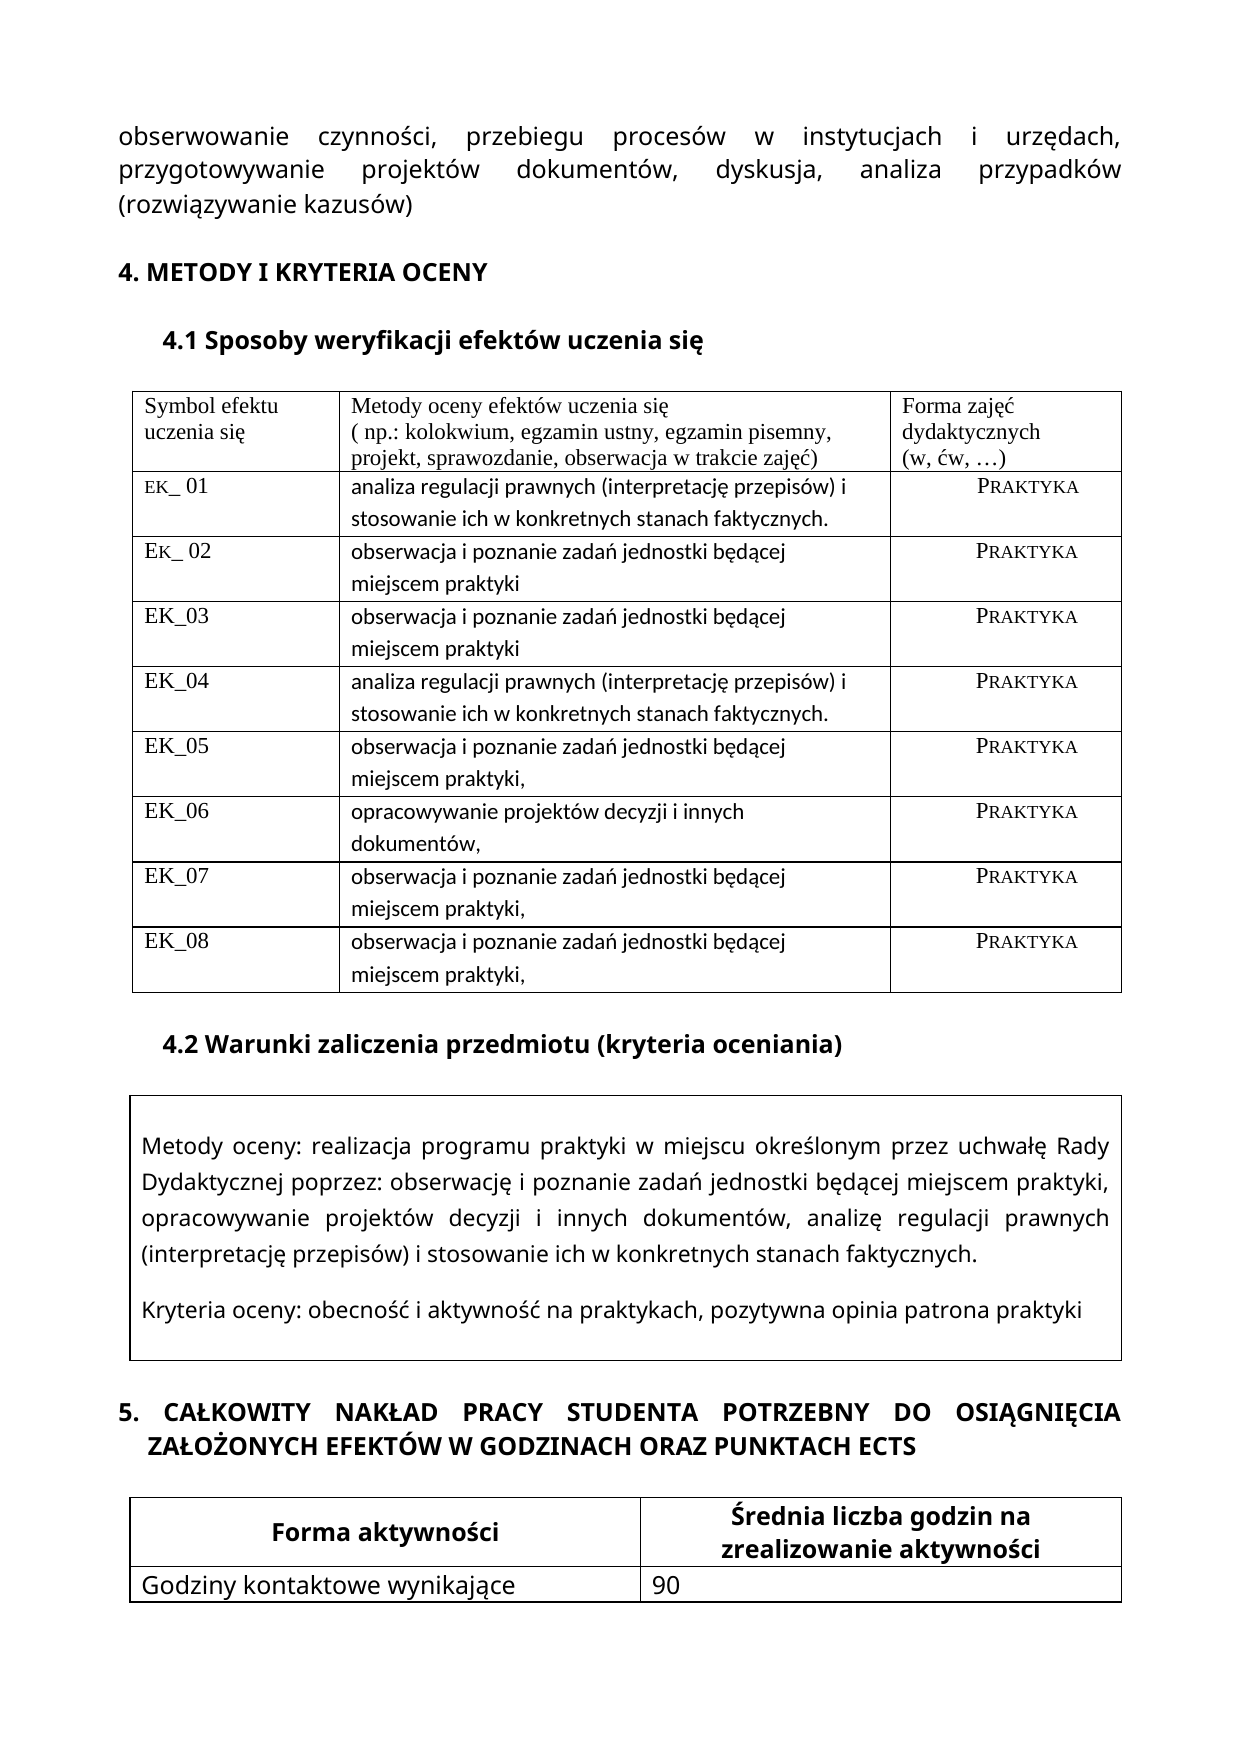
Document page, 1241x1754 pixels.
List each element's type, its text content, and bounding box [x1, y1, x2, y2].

table_cell Praktyka [891, 732, 1121, 796]
table_cell obserwacja i poznanie zadań jednostki będącej miejscem praktyki [340, 537, 890, 601]
table_cell EK_06 [133, 797, 339, 861]
table_cell obserwacja i poznanie zadań jednostki będącej miejscem praktyki, [340, 928, 890, 992]
table_header Forma zajęć dydaktycznych (w, ćw, …) [891, 392, 1121, 471]
table_cell analiza regulacji prawnych (interpretację przepisów) i stosowanie ich w konkretnych stanach faktycznych. [340, 472, 890, 536]
table_header Średnia liczba godzin na zrealizowanie aktywności [641, 1498, 1121, 1566]
table_cell 90 [641, 1567, 1121, 1601]
table_cell EK_05 [133, 732, 339, 796]
table_cell opracowywanie projektów decyzji i innych dokumentów, [340, 797, 890, 861]
table_cell EK_04 [133, 667, 339, 731]
text 5. CAŁKOWITY NAKŁAD PRACY STUDENTA POTRZEBNY DO OSIĄGNIĘCIA ZAŁOŻONYCH EFEKTÓW W GODZINACH ORAZ PUNKTACH ECTS [118, 1395, 1122, 1463]
table_cell Ek_ 02 [133, 537, 339, 601]
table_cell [131, 1567, 640, 1601]
table_header Metody oceny: realizacja programu praktyki w miejscu określonym przez uchwałę Rady Dydaktycznej poprzez: obserwację i poznanie zadań jednostki będącej miejscem praktyki, opracowywanie projektów decyzji i innych dokumentów, analizę regulacji prawnych (interpretację przepisów) i stosowanie ich w konkretnych stanach faktycznych. Kryteria oceny: obecność i aktywność na praktykach, pozytywna opinia patrona praktyki [131, 1096, 1121, 1360]
table_cell Praktyka [891, 797, 1121, 861]
table_header Metody oceny efektów uczenia się ( np.: kolokwium, egzamin ustny, egzamin pisemny, projekt, sprawozdanie, obserwacja w trakcie zajęć) [340, 392, 890, 471]
table_cell Praktyka [891, 863, 1121, 926]
text obserwowanie czynności, przebiegu procesów w instytucjach i urzędach, przygotowywanie projektów dokumentów, dyskusja, analiza przypadków (rozwiązywanie kazusów) [118, 118, 1122, 220]
table_cell EK_07 [133, 863, 339, 926]
table_cell EK_08 [133, 928, 339, 992]
table_cell obserwacja i poznanie zadań jednostki będącej miejscem praktyki, [340, 732, 890, 796]
table_header Symbol efektu uczenia się [133, 392, 339, 471]
text 4.2 Warunki zaliczenia przedmiotu (kryteria oceniania) [162, 1027, 1122, 1061]
text 4. METODY I KRYTERIA OCENY [118, 254, 1122, 288]
table_cell Praktyka [891, 928, 1121, 992]
table_cell analiza regulacji prawnych (interpretację przepisów) i stosowanie ich w konkretnych stanach faktycznych. [340, 667, 890, 731]
table_cell EK_03 [133, 602, 339, 666]
table_cell ek_ 01 [133, 472, 339, 536]
table_cell Praktyka [891, 667, 1121, 731]
table_cell Praktyka [891, 602, 1121, 666]
table_cell obserwacja i poznanie zadań jednostki będącej miejscem praktyki, [340, 863, 890, 926]
table_cell Praktyka [891, 472, 1121, 536]
table_cell obserwacja i poznanie zadań jednostki będącej miejscem praktyki [340, 602, 890, 666]
text 4.1 Sposoby weryfikacji efektów uczenia się [162, 322, 1122, 357]
table_cell Praktyka [891, 537, 1121, 601]
table_header Forma aktywności [131, 1498, 640, 1566]
